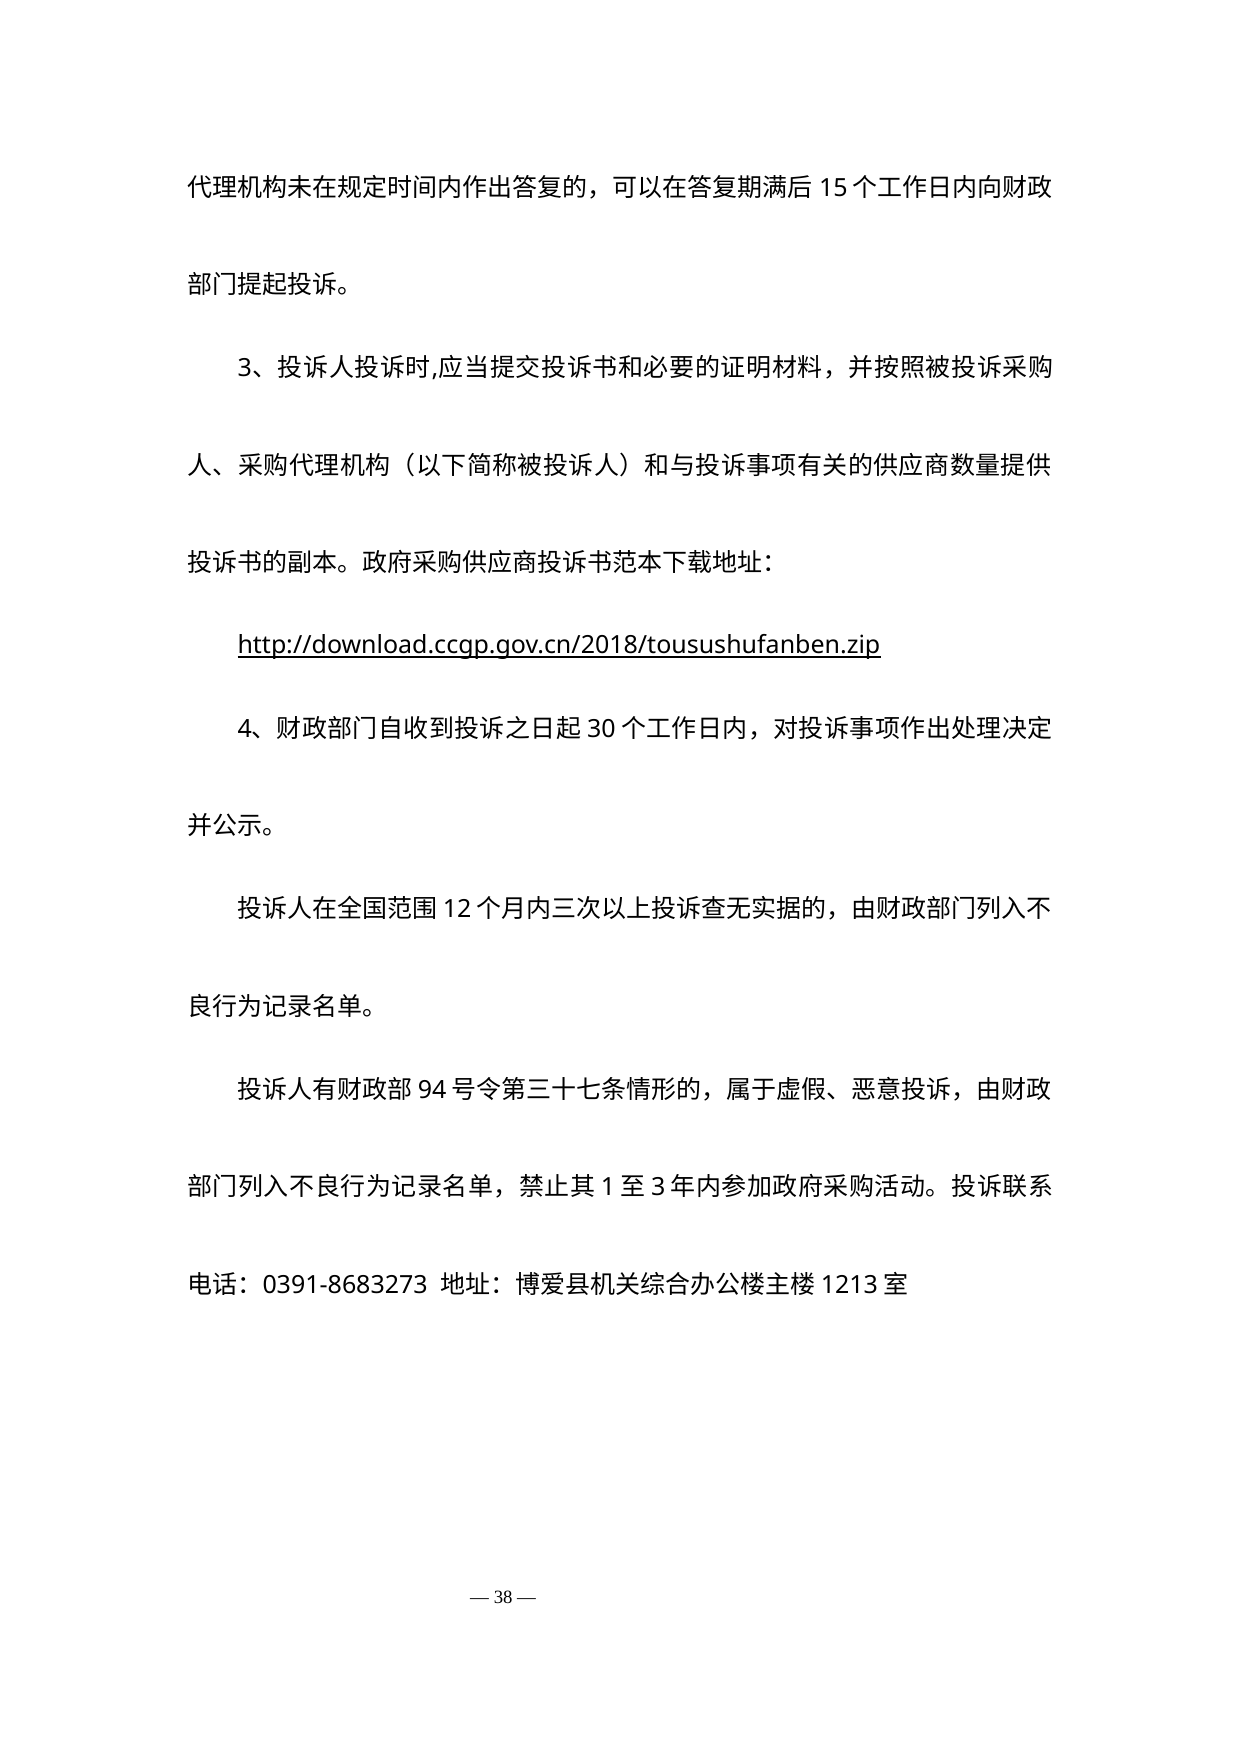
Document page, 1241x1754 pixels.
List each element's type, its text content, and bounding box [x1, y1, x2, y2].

text http://download.ccgp.gov.cn/2018/tousushufanben.zip [187, 612, 1053, 677]
list 投诉人有财政部94号令第三十七条情形的，属于虚假、恶意投诉，由财政部门列入不良行为记录名单，禁止其1至3年内参加政府采购活动。投诉联系电话：0391-8683273 地址：博爱县机关综合办公楼主楼1213室 [187, 1055, 1053, 1315]
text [187, 153, 1053, 315]
list 财政部门自收到投诉之日起30个工作日内，对投诉事项作出处理决定并公示。 [187, 694, 1053, 856]
list 投诉人在全国范围12个月内三次以上投诉查无实据的，由财政部门列入不良行为记录名单。 [187, 874, 1053, 1037]
text 3、投诉人投诉时,应当提交投诉书和必要的证明材料，并按照被投诉采购人、采购代理机构（以下简称被投诉人）和与投诉事项有关的供应商数量提供投诉书的副本。政府采购供应商投诉书范本下载地址： [187, 333, 1053, 593]
